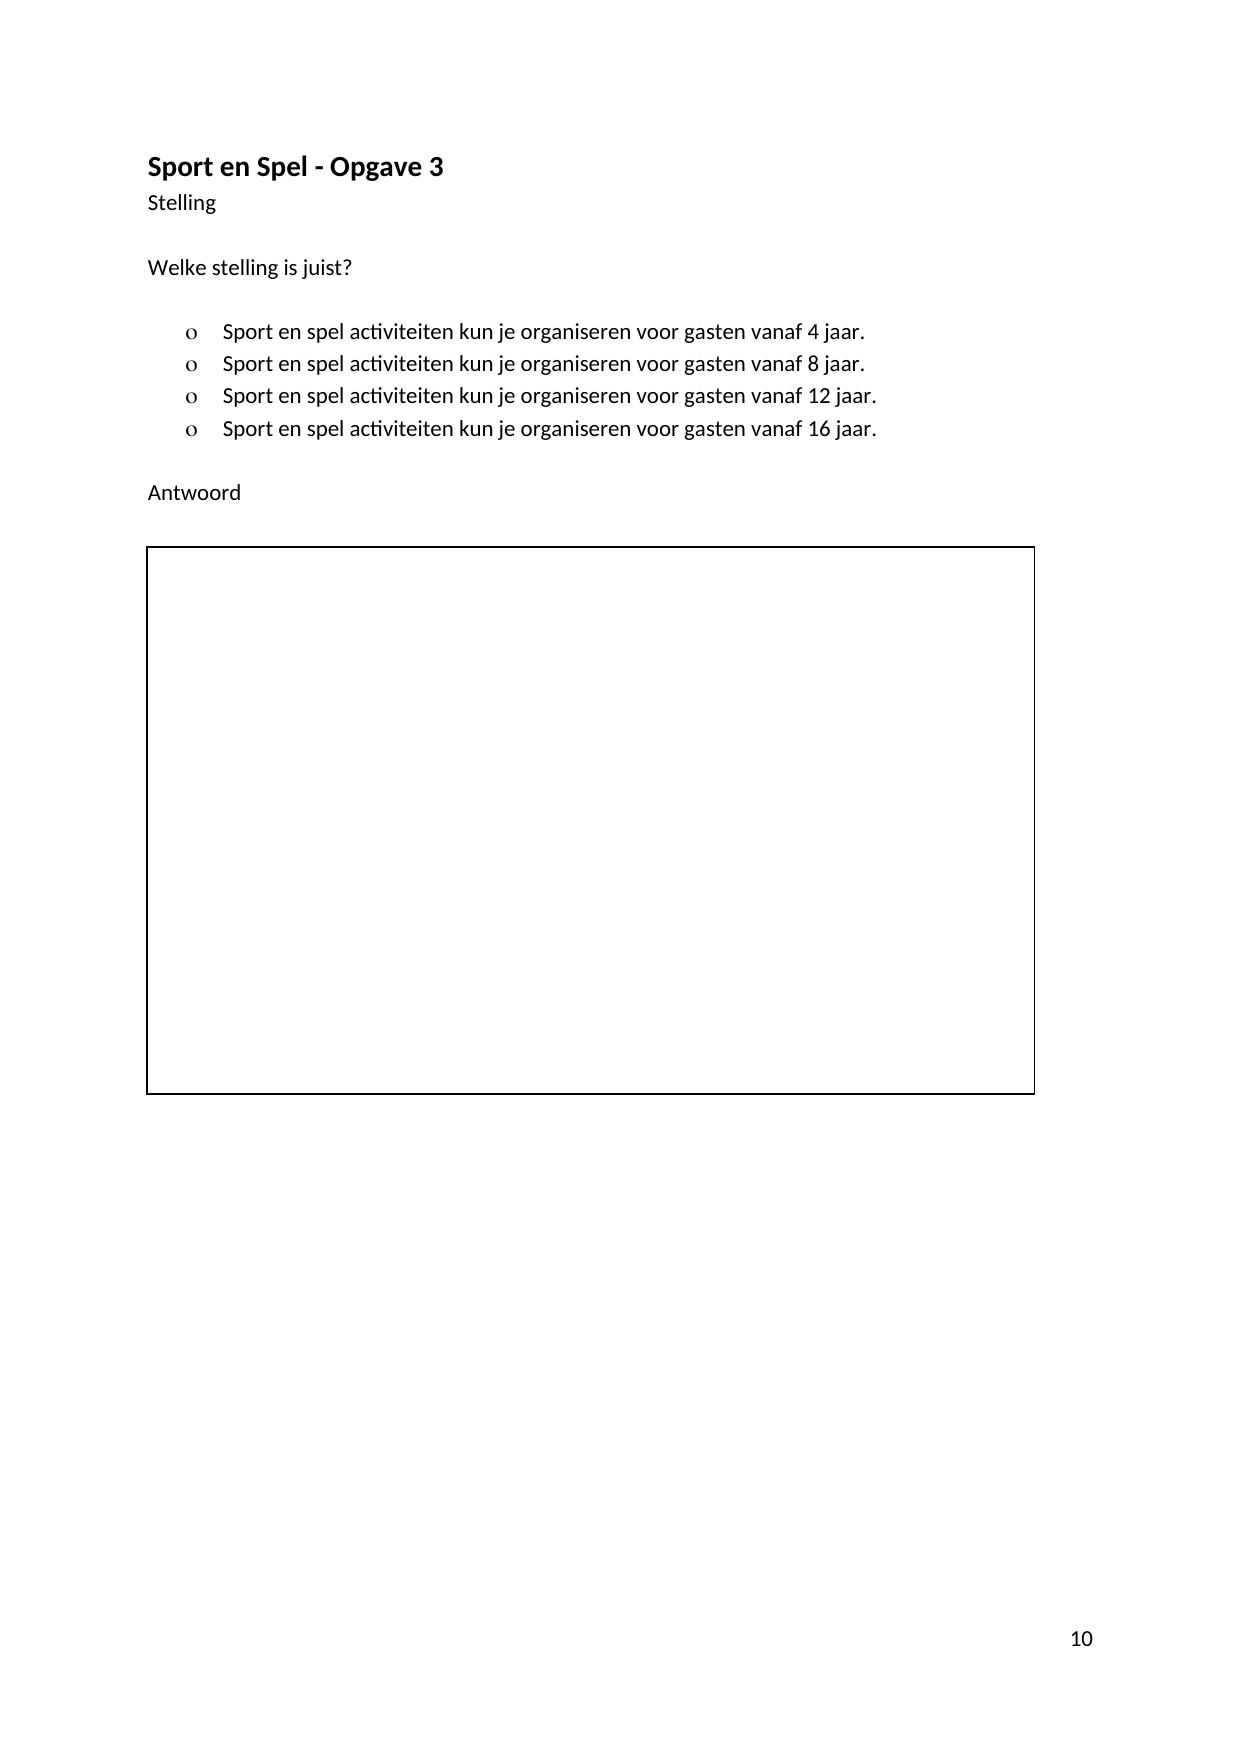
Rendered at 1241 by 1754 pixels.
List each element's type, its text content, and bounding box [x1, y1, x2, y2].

text Stelling Welke stelling is juist? [148, 188, 1093, 281]
list Sport en spel activiteiten kun je organiseren voor gasten vanaf 12 jaar. [185, 382, 1093, 410]
list Sport en spel activiteiten kun je organiseren voor gasten vanaf 16 jaar. [185, 414, 1093, 442]
text Sport en Spel - Opgave 3 [148, 148, 1093, 183]
list Sport en spel activiteiten kun je organiseren voor gasten vanaf 4 jaar. [185, 317, 1093, 345]
list Sport en spel activiteiten kun je organiseren voor gasten vanaf 8 jaar. [185, 349, 1093, 377]
text Antwoord [148, 478, 1093, 506]
